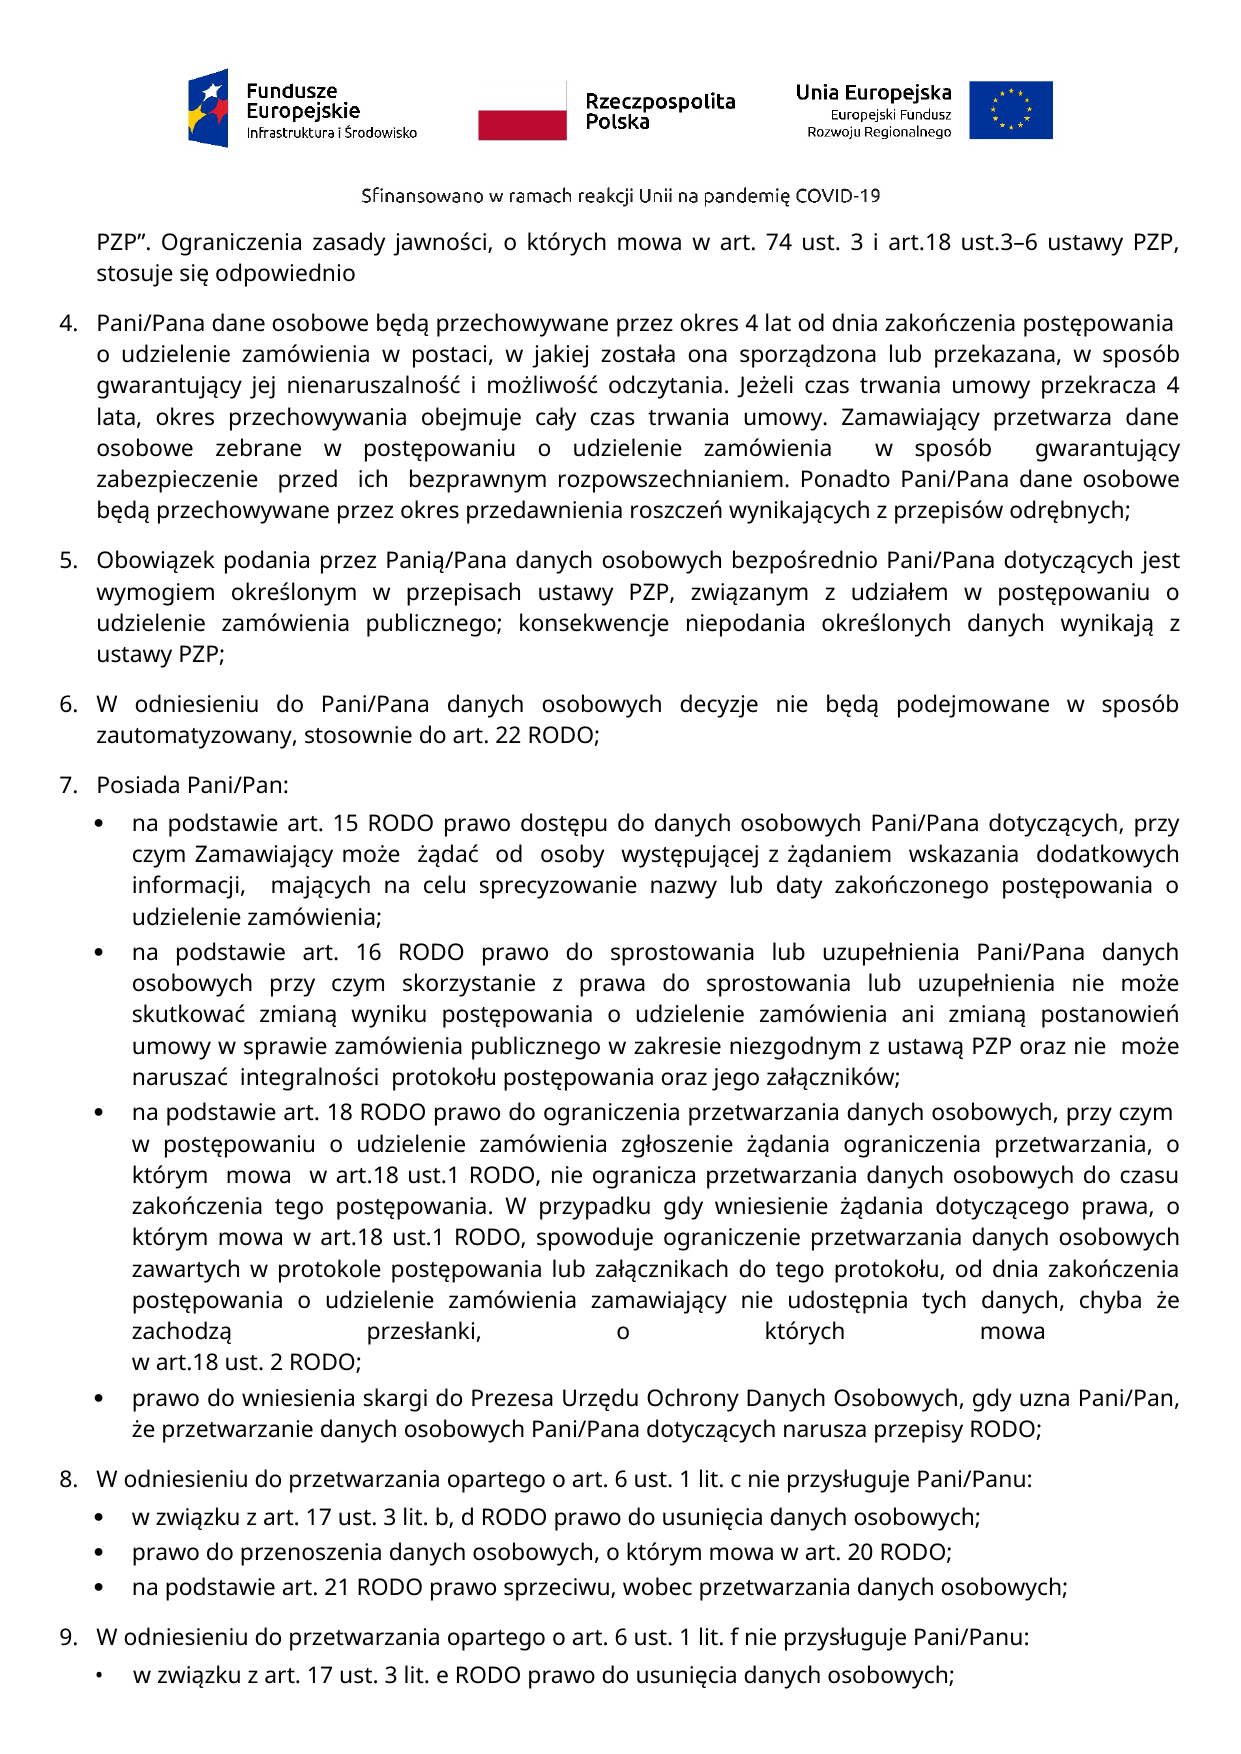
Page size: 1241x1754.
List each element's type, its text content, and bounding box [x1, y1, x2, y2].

list na podstawie art. 15 RODO prawo dostępu do danych osobowych Pani/Pana dotyczących, przy czym Zamawiający może żądać od osoby występującej z żądaniem wskazania dodatkowych informacji, mających na celu sprecyzowanie nazwy lub daty zakończonego postępowania o udzielenie zamówienia; [94, 807, 1181, 932]
list prawo do wniesienia skargi do Prezesa Urzędu Ochrony Danych Osobowych, gdy uzna Pani/Pan, że przetwarzanie danych osobowych Pani/Pana dotyczących narusza przepisy RODO; [94, 1382, 1181, 1444]
list Obowiązek podania przez Panią/Pana danych osobowych bezpośrednio Pani/Pana dotyczących jest wymogiem określonym w przepisach ustawy PZP, związanym z udziałem w postępowaniu o udzielenie zamówienia publicznego; konsekwencje niepodania określonych danych wynikają z ustawy PZP; [59, 544, 1181, 669]
list W odniesieniu do przetwarzania opartego o art. 6 ust. 1 lit. c nie przysługuje Pani/Panu: [59, 1463, 1181, 1494]
picture [167, 47, 1073, 226]
list na podstawie art. 18 RODO prawo do ograniczenia przetwarzania danych osobowych, przy czym w postępowaniu o udzielenie zamówienia zgłoszenie żądania ograniczenia przetwarzania, o którym mowa w art.18 ust.1 RODO, nie ogranicza przetwarzania danych osobowych do czasu zakończenia tego postępowania. W przypadku gdy wniesienie żądania dotyczącego prawa, o którym mowa w art.18 ust.1 RODO, spowoduje ograniczenie przetwarzania danych osobowych zawartych w protokole postępowania lub załącznikach do tego protokołu, od dnia zakończenia postępowania o udzielenie zamówienia zamawiający nie udostępnia tych danych, chyba że zachodzą przesłanki, o których mowa w art.18 ust. 2 RODO; [94, 1096, 1181, 1377]
text • w związku z art. 17 ust. 3 lit. e RODO prawo do usunięcia danych osobowych; [94, 1659, 1181, 1690]
list W odniesieniu do Pani/Pana danych osobowych decyzje nie będą podejmowane w sposób zautomatyzowany, stosownie do art. 22 RODO; [59, 688, 1181, 750]
list w związku z art. 17 ust. 3 lit. b, d RODO prawo do usunięcia danych osobowych; [94, 1500, 1181, 1532]
list na podstawie art. 16 RODO prawo do sprostowania lub uzupełnienia Pani/Pana danych osobowych przy czym skorzystanie z prawa do sprostowania lub uzupełnienia nie może skutkować zmianą wyniku postępowania o udzielenie zamówienia ani zmianą postanowień umowy w sprawie zamówienia publicznego w zakresie niezgodnym z ustawą PZP oraz nie może naruszać integralności protokołu postępowania oraz jego załączników; [94, 936, 1181, 1092]
list na podstawie art. 21 RODO prawo sprzeciwu, wobec przetwarzania danych osobowych; [94, 1571, 1181, 1602]
list Pani/Pana dane osobowe będą przechowywane przez okres 4 lat od dnia zakończenia postępowania o udzielenie zamówienia w postaci, w jakiej została ona sporządzona lub przekazana, w sposób gwarantujący jej nienaruszalność i możliwość odczytania. Jeżeli czas trwania umowy przekracza 4 lata, okres przechowywania obejmuje cały czas trwania umowy. Zamawiający przetwarza dane osobowe zebrane w postępowaniu o udzielenie zamówienia w sposób gwarantujący zabezpieczenie przed ich bezprawnym rozpowszechnianiem. Ponadto Pani/Pana dane osobowe będą przechowywane przez okres przedawnienia roszczeń wynikających z przepisów odrębnych; [59, 307, 1181, 525]
list prawo do przenoszenia danych osobowych, o którym mowa w art. 20 RODO; [94, 1536, 1181, 1567]
list W odniesieniu do przetwarzania opartego o art. 6 ust. 1 lit. f nie przysługuje Pani/Panu: [59, 1621, 1181, 1652]
list Posiada Pani/Pan: [59, 769, 1181, 800]
